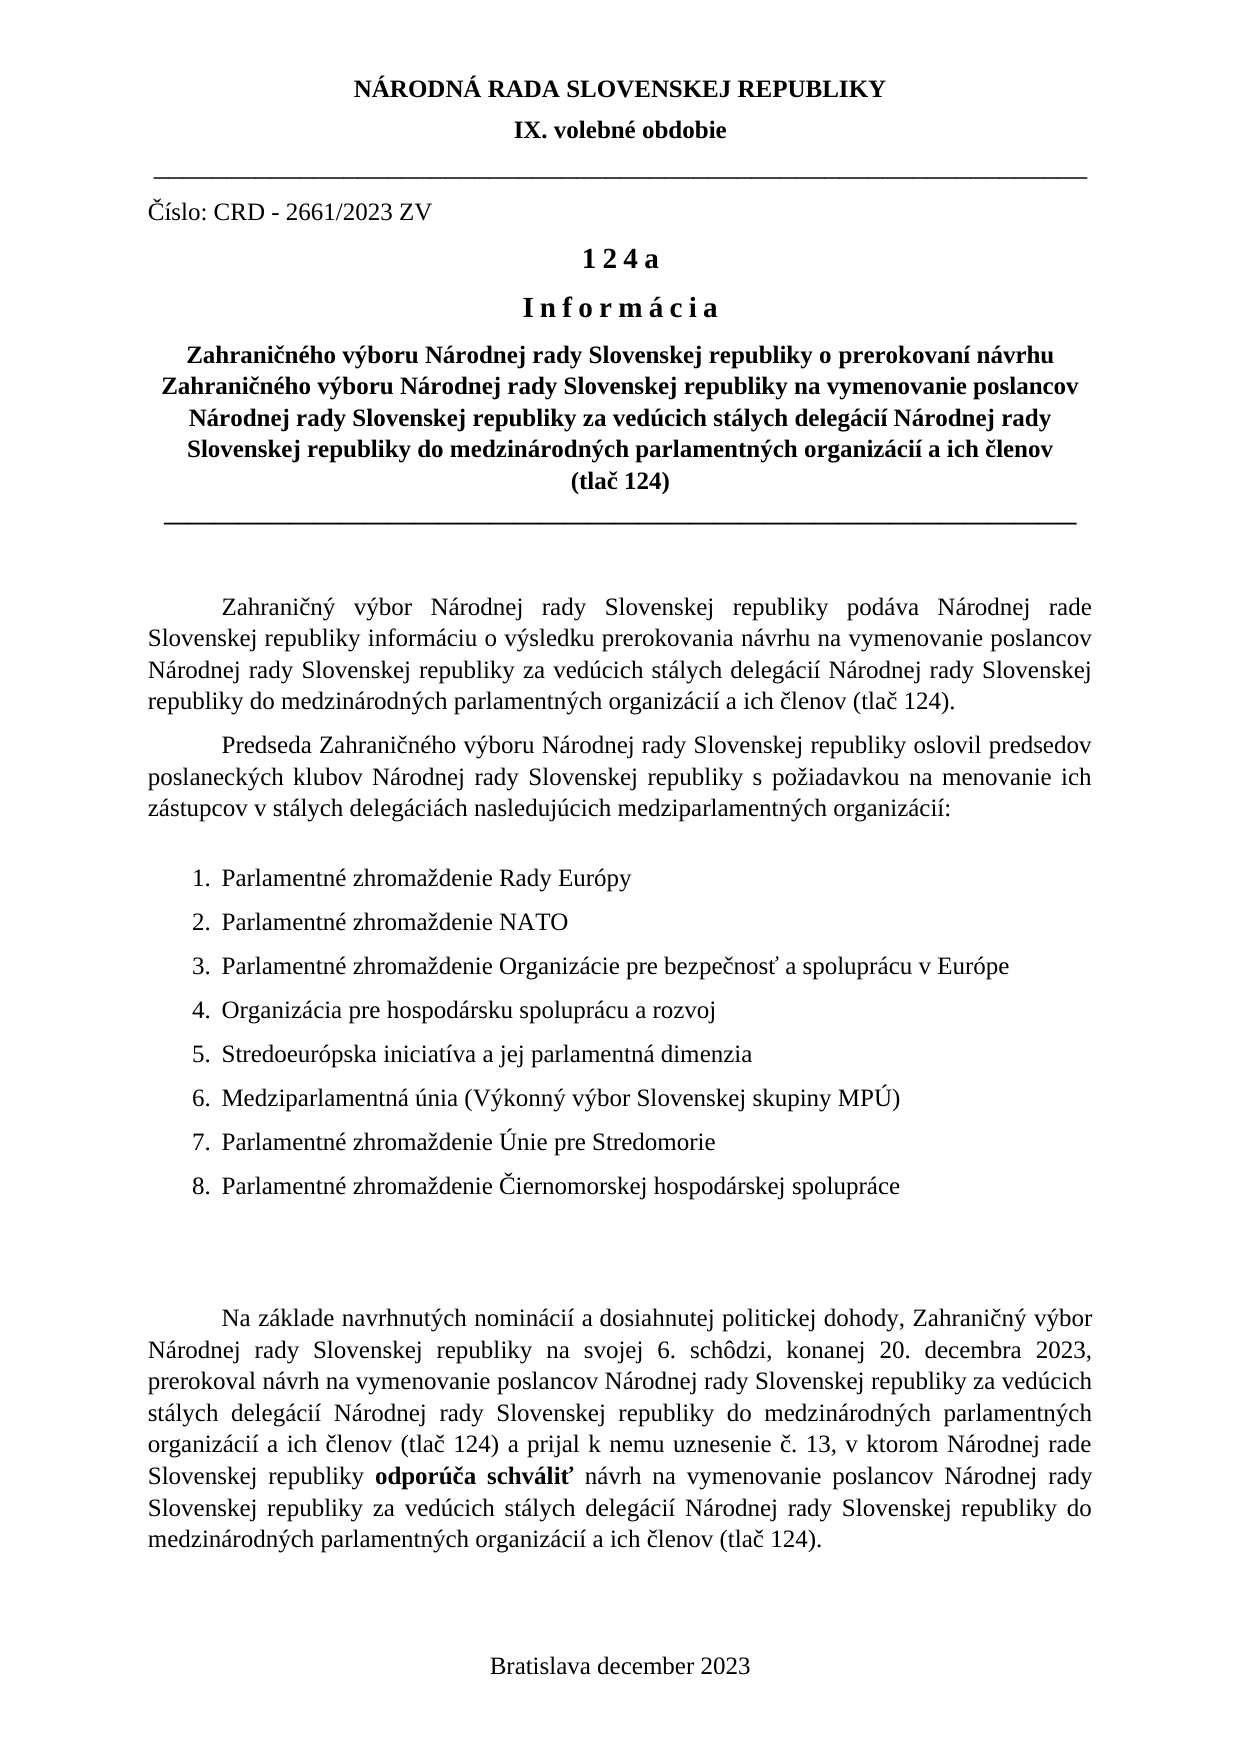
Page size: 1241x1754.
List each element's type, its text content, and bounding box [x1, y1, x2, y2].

text 5. Stredoeurópska iniciatíva a jej parlamentná dimenzia [162, 1039, 1093, 1068]
text 1. Parlamentné zhromaždenie Rady Európy [162, 863, 1093, 891]
text 2. Parlamentné zhromaždenie NATO [162, 907, 1093, 935]
text Na základe navrhnutých nominácií a dosiahnutej politickej dohody, Zahraničný výbor Národnej rady Slovenskej republiky na svojej 6. schôdzi, konanej 20. decembra 2023, prerokoval návrh na vymenovanie poslancov Národnej rady Slovenskej republiky za vedúcich stálych delegácií Národnej rady Slovenskej republiky do medzinárodných parlamentných organizácií a ich členov (tlač 124) a prijal k nemu uznesenie č. 13, v ktorom Národnej rade Slovenskej republiky odporúča schváliť návrh na vymenovanie poslancov Národnej rady Slovenskej republiky za vedúcich stálych delegácií Národnej rady Slovenskej republiky do medzinárodných parlamentných organizácií a ich členov (tlač 124). [148, 1303, 1093, 1553]
text 4. Organizácia pre hospodársku spoluprácu a rozvoj [162, 995, 1093, 1023]
text 7. Parlamentné zhromaždenie Únie pre Stredomorie [162, 1127, 1093, 1156]
text 3. Parlamentné zhromaždenie Organizácie pre bezpečnosť a spoluprácu v Európe [162, 951, 1093, 979]
text Zahraničný výbor Národnej rady Slovenskej republiky podáva Národnej rade Slovenskej republiky informáciu o výsledku prerokovania návrhu na vymenovanie poslancov Národnej rady Slovenskej republiky za vedúcich stálych delegácií Národnej rady Slovenskej republiky do medzinárodných parlamentných organizácií a ich členov (tlač 124). [148, 592, 1093, 715]
text ________________________________________________________________ [148, 148, 1093, 181]
text Predseda Zahraničného výboru Národnej rady Slovenskej republiky oslovil predsedov poslaneckých klubov Národnej rady Slovenskej republiky s požiadavkou na menovanie ich zástupcov v stálych delegáciách nasledujúcich medziparlamentných organizácií: [148, 730, 1093, 822]
text 8. Parlamentné zhromaždenie Čiernomorskej hospodárskej spolupráce [162, 1171, 1093, 1200]
text Informácia [148, 290, 1093, 324]
text 6. Medziparlamentná únia (Výkonný výbor Slovenskej skupiny MPÚ) [162, 1083, 1093, 1112]
text Zahraničného výboru Národnej rady Slovenskej republiky o prerokovaní návrhu Zahraničného výboru Národnej rady Slovenskej republiky na vymenovanie poslancov Národnej rady Slovenskej republiky za vedúcich stálych delegácií Národnej rady Slovenskej republiky do medzinárodných parlamentných organizácií a ich členov [148, 340, 1093, 463]
text Číslo: CRD - 2661/2023 ZV [148, 197, 1093, 226]
text 124a [148, 241, 1093, 274]
text (tlač 124) _________________________________________________________________________ [148, 466, 1093, 526]
